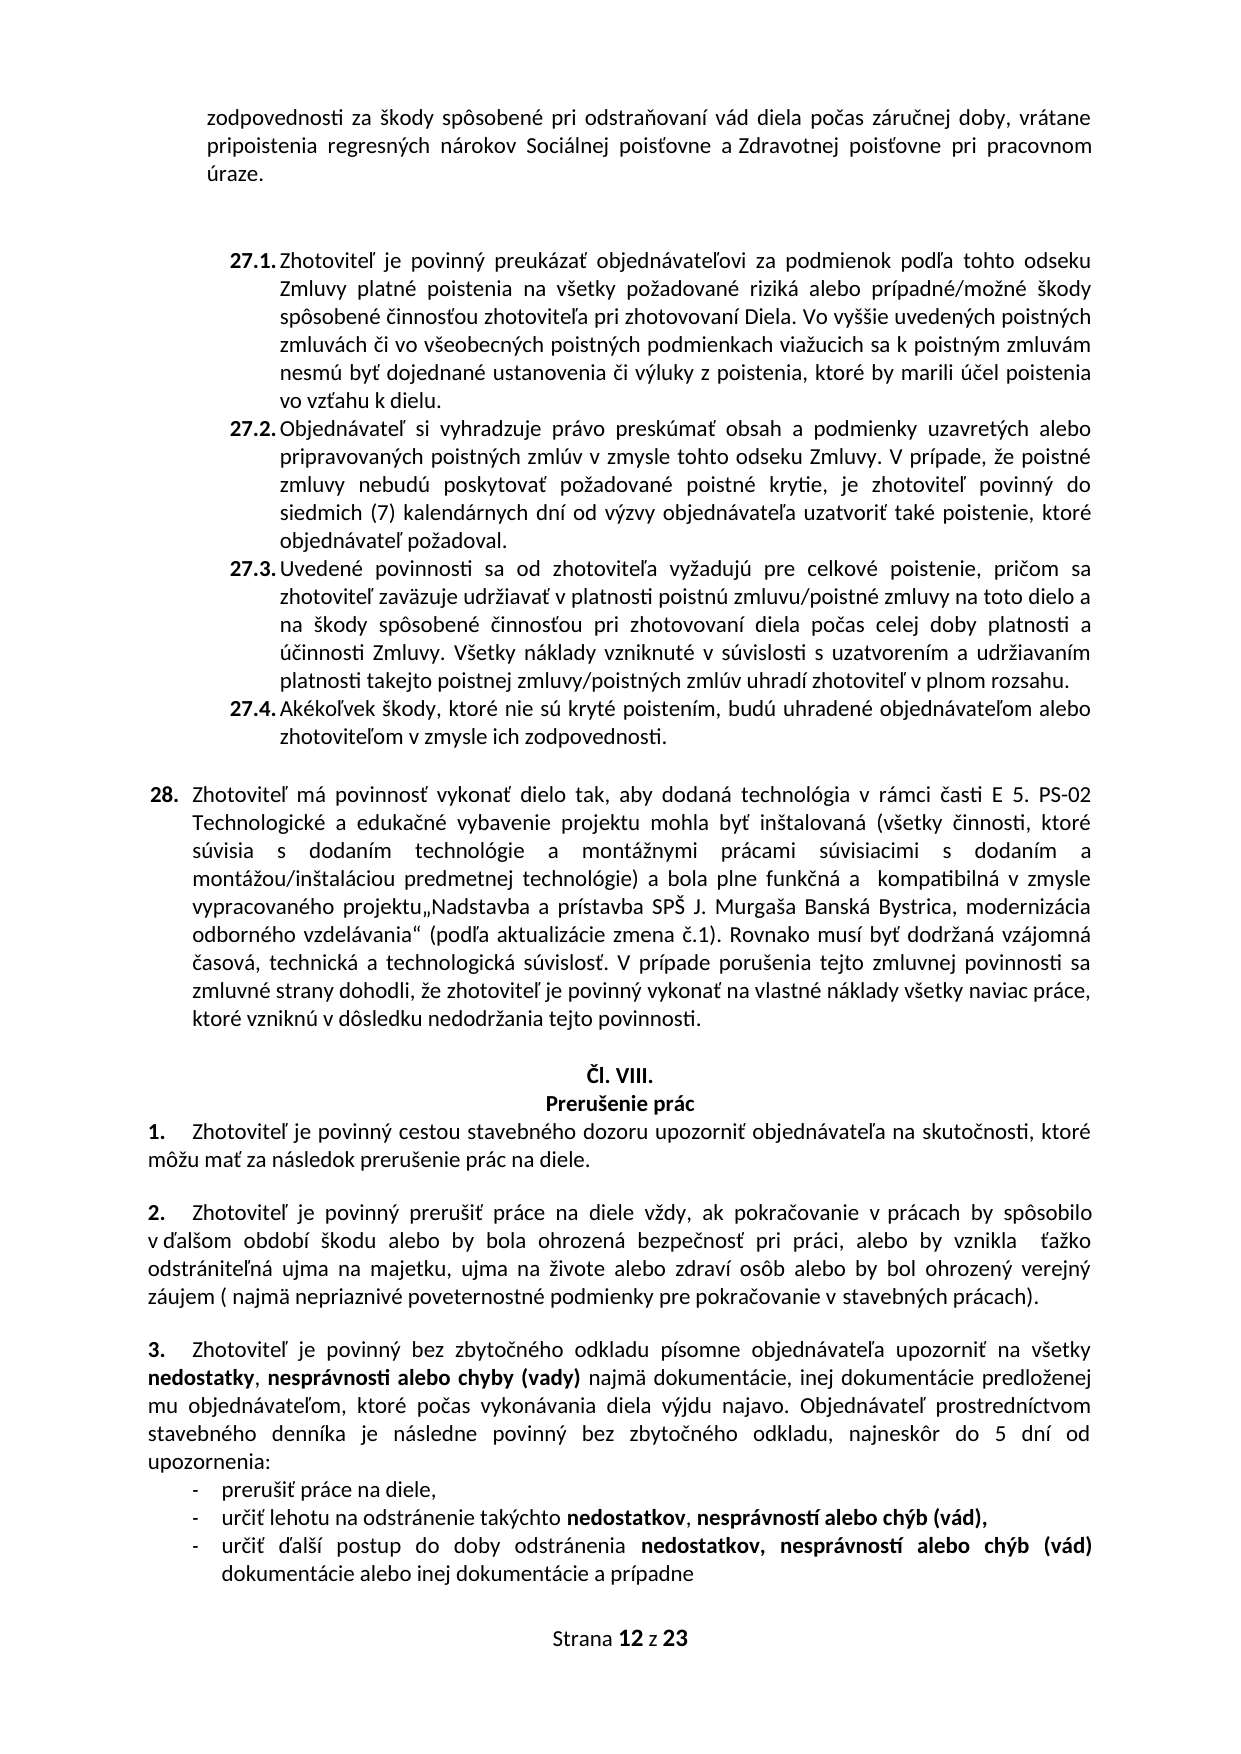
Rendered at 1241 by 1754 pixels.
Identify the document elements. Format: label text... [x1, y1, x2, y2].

list Prerušenie prác [148, 1089, 1093, 1117]
list Akékoľvek škody, ktoré nie sú kryté poistením, budú uhradené objednávateľom alebo zhotoviteľom v zmysle ich zodpovednosti. [229, 694, 1093, 750]
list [169, 103, 1093, 187]
list určiť ďalší postup do doby odstránenia nedostatkov, nesprávností alebo chýb (vád) dokumentácie alebo inej dokumentácie a prípadne [192, 1531, 1093, 1587]
list Zhotoviteľ je povinný cestou stavebného dozoru upozorniť objednávateľa na skutočnosti, ktoré môžu mať za následok prerušenie prác na diele. [148, 1117, 1093, 1173]
list Zhotoviteľ je povinný bez zbytočného odkladu písomne objednávateľa upozorniť na všetky nedostatky, nesprávnosti alebo chyby (vady) najmä dokumentácie, inej dokumentácie predloženej mu objednávateľom, ktoré počas vykonávania diela výjdu najavo. Objednávateľ prostredníctvom stavebného denníka je následne povinný bez zbytočného odkladu, najneskôr do 5 dní od upozornenia: [148, 1335, 1093, 1475]
list Zhotoviteľ je povinný prerušiť práce na diele vždy, ak pokračovanie v prácach by spôsobilo v ďalšom období škodu alebo by bola ohrozená bezpečnosť pri práci, alebo by vznikla ťažko odstrániteľná ujma na majetku, ujma na živote alebo zdraví osôb alebo by bol ohrozený verejný záujem ( najmä nepriaznivé poveternostné podmienky pre pokračovanie v stavebných prácach). [148, 1198, 1093, 1310]
list Uvedené povinnosti sa od zhotoviteľa vyžadujú pre celkové poistenie, pričom sa zhotoviteľ zaväzuje udržiavať v platnosti poistnú zmluvu/poistné zmluvy na toto dielo a na škody spôsobené činnosťou pri zhotovovaní diela počas celej doby platnosti a účinnosti Zmluvy. Všetky náklady vzniknuté v súvislosti s uzatvorením a udržiavaním platnosti takejto poistnej zmluvy/poistných zmlúv uhradí zhotoviteľ v plnom rozsahu. [229, 554, 1093, 694]
list Čl. VIII. [148, 1061, 1093, 1089]
list prerušiť práce na diele, [192, 1475, 1093, 1503]
list Zhotoviteľ je povinný preukázať objednávateľovi za podmienok podľa tohto odseku Zmluvy platné poistenia na všetky požadované riziká alebo prípadné/možné škody spôsobené činnosťou zhotoviteľa pri zhotovovaní Diela. Vo vyššie uvedených poistných zmluvách či vo všeobecných poistných podmienkach viažucich sa k poistným zmluvám nesmú byť dojednané ustanovenia či výluky z poistenia, ktoré by marili účel poistenia vo vzťahu k dielu. [229, 246, 1093, 414]
list Objednávateľ si vyhradzuje právo preskúmať obsah a podmienky uzavretých alebo pripravovaných poistných zmlúv v zmysle tohto odseku Zmluvy. V prípade, že poistné zmluvy nebudú poskytovať požadované poistné krytie, je zhotoviteľ povinný do siedmich (7) kalendárnych dní od výzvy objednávateľa uzatvoriť také poistenie, ktoré objednávateľ požadoval. [229, 414, 1093, 554]
list Zhotoviteľ má povinnosť vykonať dielo tak, aby dodaná technológia v rámci časti E 5. PS-02 Technologické a edukačné vybavenie projektu mohla byť inštalovaná (všetky činnosti, ktoré súvisia s dodaním technológie a montážnymi prácami súvisiacimi s dodaním a montážou/inštaláciou predmetnej technológie) a bola plne funkčná a kompatibilná v zmysle vypracovaného projektu„Nadstavba a prístavba SPŠ J. Murgaša Banská Bystrica, modernizácia odborného vzdelávania“ (podľa aktualizácie zmena č.1). Rovnako musí byť dodržaná vzájomná časová, technická a technologická súvislosť. V prípade porušenia tejto zmluvnej povinnosti sa zmluvné strany dohodli, že zhotoviteľ je povinný vykonať na vlastné náklady všetky naviac práce, ktoré vzniknú v dôsledku nedodržania tejto povinnosti. [150, 780, 1093, 1032]
list určiť lehotu na odstránenie takýchto nedostatkov, nesprávností alebo chýb (vád), [192, 1503, 1093, 1531]
